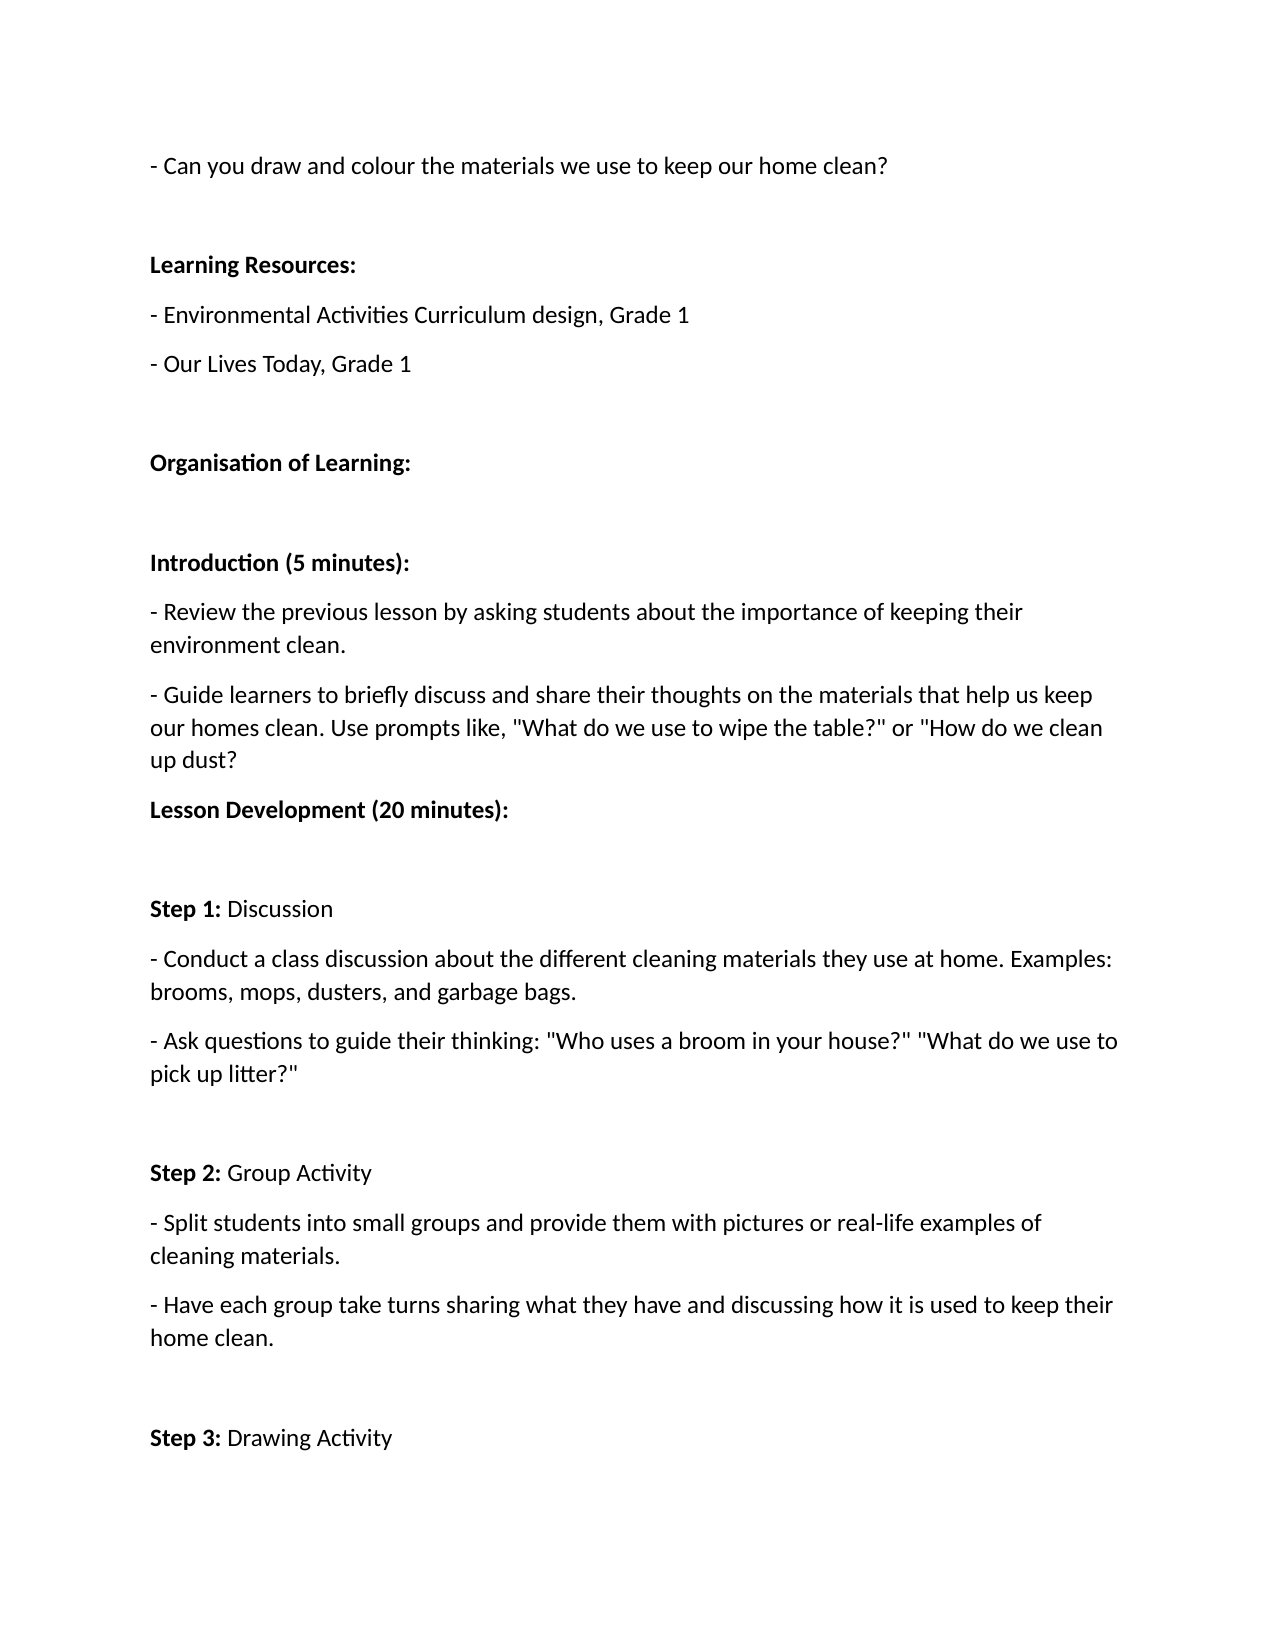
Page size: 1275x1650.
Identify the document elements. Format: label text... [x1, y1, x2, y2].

text Step 1: Discussion [150, 893, 1125, 924]
text - Our Lives Today, Grade 1 [150, 348, 1125, 379]
text Step 3: Drawing Activity [150, 1422, 1125, 1452]
text Introduction (5 minutes): [150, 547, 1125, 577]
text Lesson Development (20 minutes): [150, 794, 1125, 825]
text - Split students into small groups and provide them with pictures or real-life examples of cleaning materials. [150, 1207, 1125, 1271]
text Organisation of Learning: [150, 447, 1125, 478]
text Step 2: Group Activity [150, 1157, 1125, 1188]
text - Ask questions to guide their thinking: "Who uses a broom in your house?" "What do we use to pick up litter?" [150, 1025, 1125, 1089]
text - Have each group take turns sharing what they have and discussing how it is used to keep their home clean. [150, 1289, 1125, 1353]
text - Conduct a class discussion about the different cleaning materials they use at home. Examples: brooms, mops, dusters, and garbage bags. [150, 943, 1125, 1006]
text - Environmental Activities Curriculum design, Grade 1 [150, 299, 1125, 329]
text Learning Resources: [150, 249, 1125, 280]
text - Review the previous lesson by asking students about the importance of keeping their environment clean. [150, 596, 1125, 660]
text - Can you draw and colour the materials we use to keep our home clean? [150, 150, 1125, 181]
text - Guide learners to briefly discuss and share their thoughts on the materials that help us keep our homes clean. Use prompts like, "What do we use to wipe the table?" or "How do we clean up dust? [150, 679, 1125, 775]
